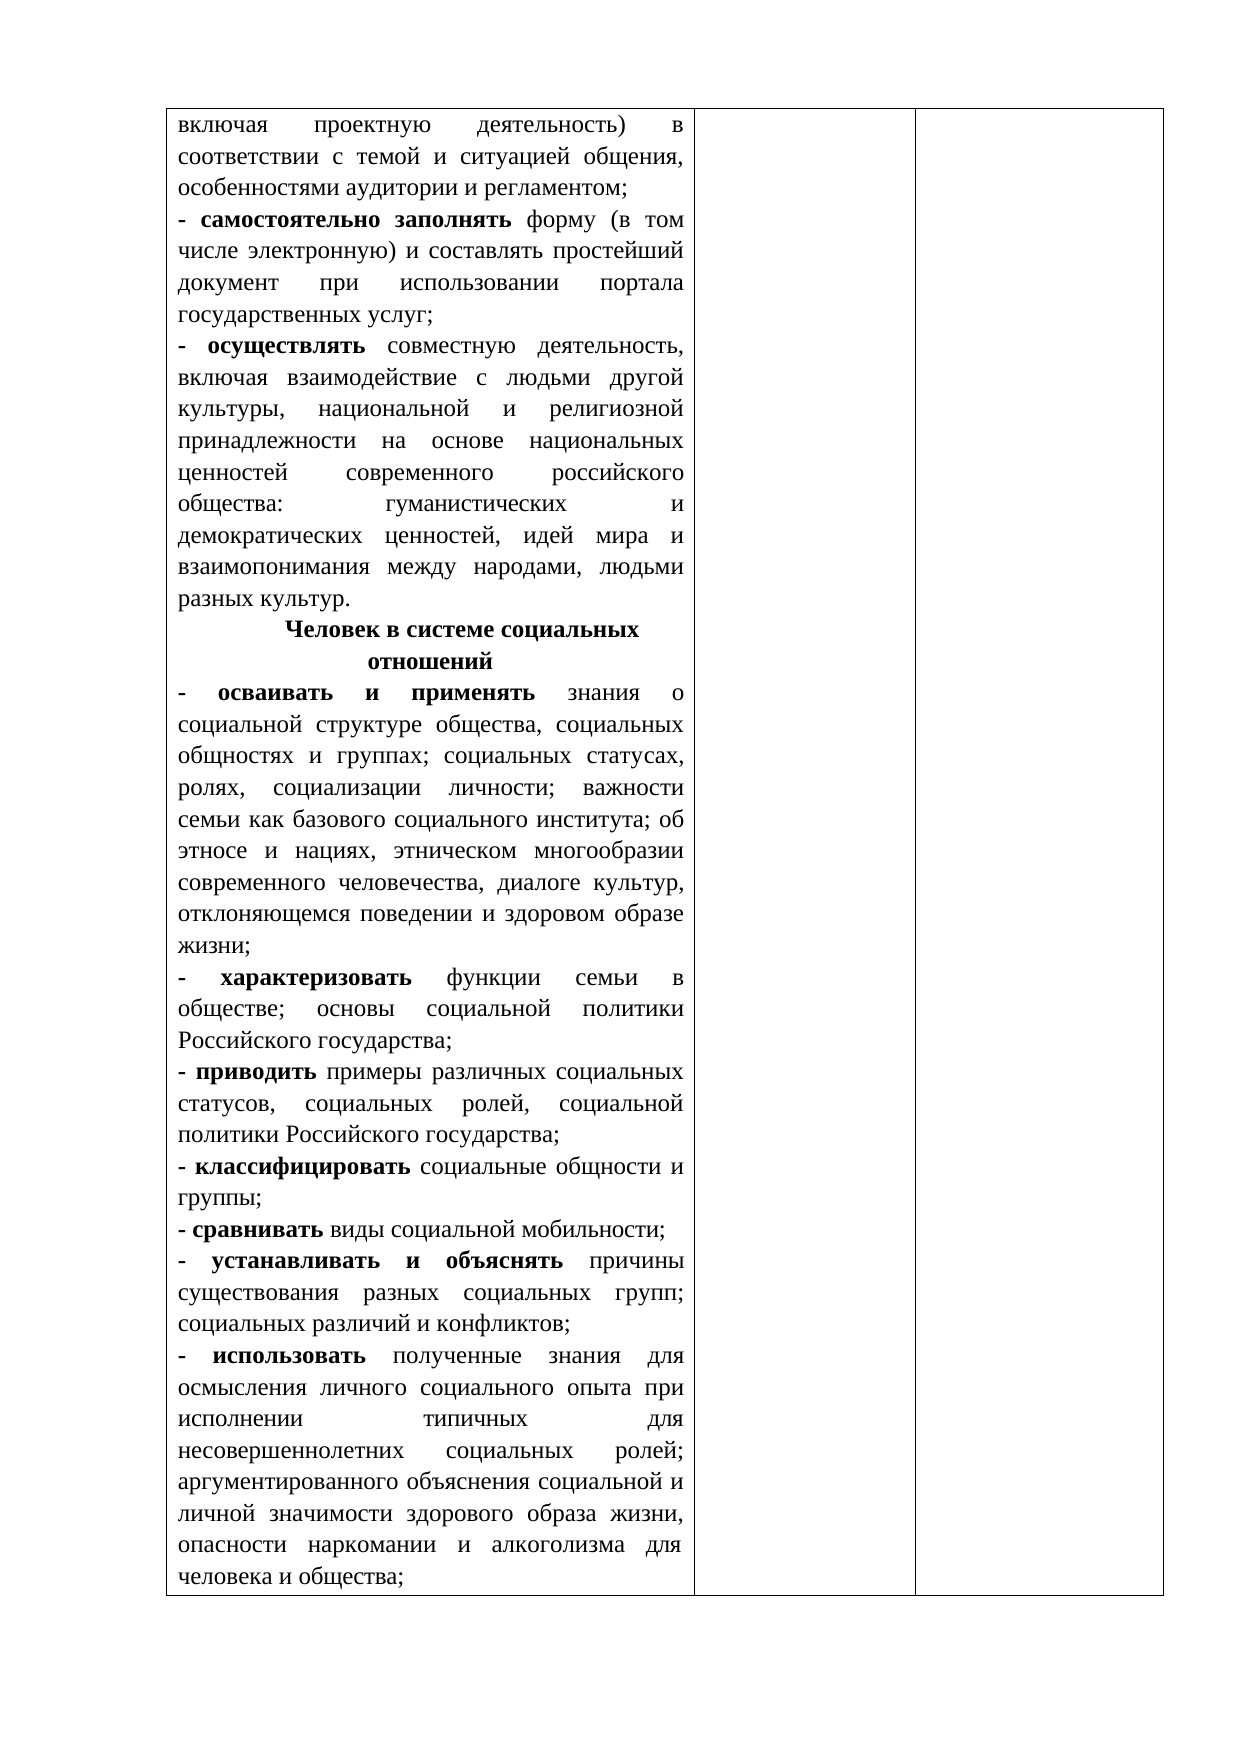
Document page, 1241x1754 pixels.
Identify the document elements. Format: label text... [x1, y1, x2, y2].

table_header [695, 109, 915, 1595]
table_header включая проектную деятельность) в соответствии с темой и ситуацией общения, особенностями аудитории и регламентом; самостоятельно заполнять форму (в том числе электронную) и составлять простейший документ при использовании портала государственных услуг; осуществлять совместную деятельность, включая взаимодействие с людьми другой культуры, национальной и религиозной принадлежности на основе национальных ценностей современного российского общества: гуманистических и демократических ценностей, идей мира и взаимопонимания между народами, людьми разных культур. Человек в системе социальных отношений осваивать и применять знания о социальной структуре общества, социальных общностях и группах; социальных стату­сах, ролях, социализации личности; важности семьи как ба­зового социального института; об этносе и нациях, этническом многообразии современного человечества, диалоге куль­тур, отклоняющемся поведении и здоровом образе жизни; характеризовать функции семьи в обществе; основы социальной политики Российского государства; приводить примеры различных социальных статусов, социальных ролей, социальной политики Российского государства; классифицировать социальные общности и группы; сравнивать виды социальной мобильности; устанавливать и объяснять причины существования разных социальных групп; социальных различий и конфликтов; использовать полученные знания для осмысления личного социального опыта при исполнении типичных для несовершеннолетних социальных ролей; аргументированного объяснения социальной и личной значимости здорового образа жизни, опасности наркомании и алкоголизма для человека и общества; [167, 109, 694, 1595]
table_header [916, 109, 1163, 1595]
